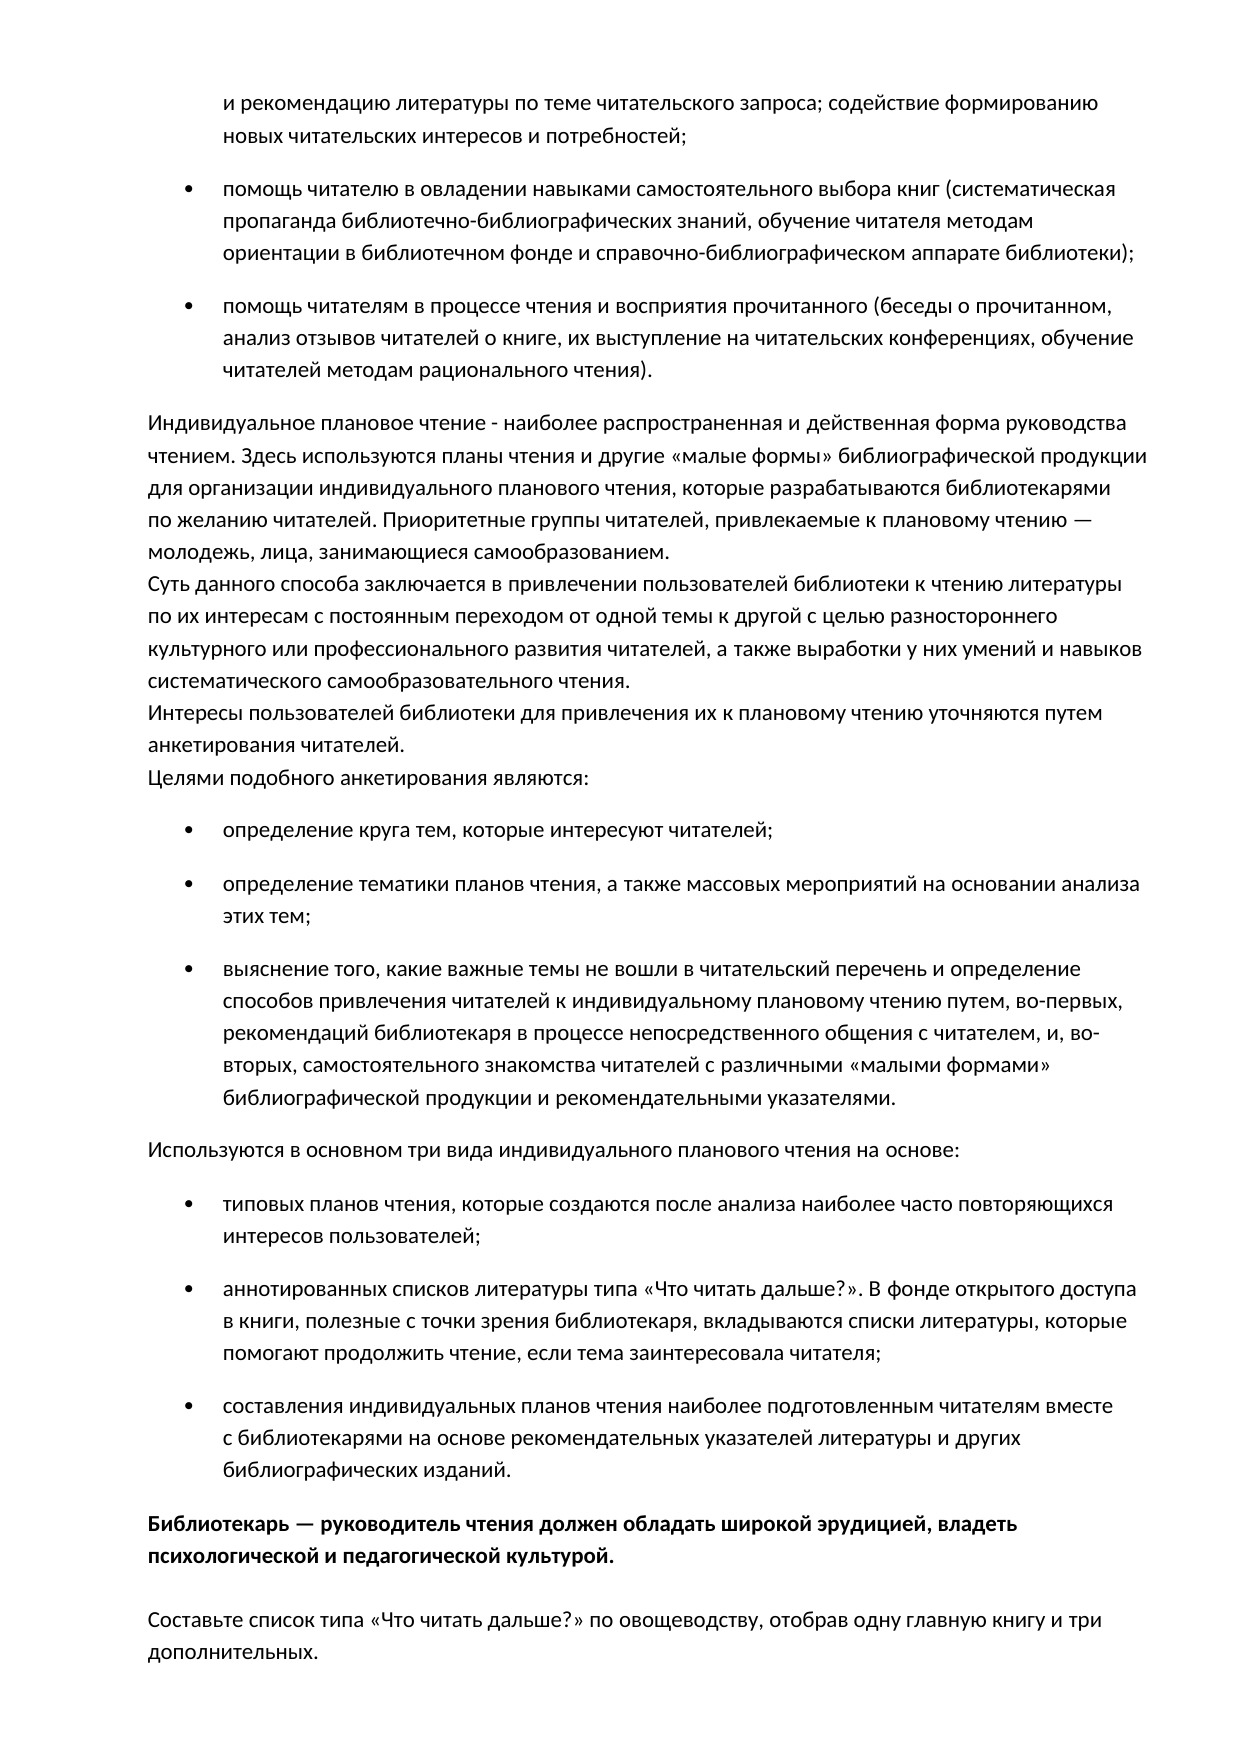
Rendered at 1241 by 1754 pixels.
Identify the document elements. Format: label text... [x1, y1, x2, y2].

list аннотированных списков литературы типа «Что читать дальше?». В фонде открытого доступа в книги, полезные с точки зрения библиотекаря, вкладываются списки литературы, которые помогают продолжить чтение, если тема заинтересовала читателя; [185, 1274, 1152, 1366]
list определение тематики планов чтения, а также массовых мероприятий на основании анализа этих тем; [185, 869, 1152, 929]
text Библиотекарь — руководитель чтения должен обладать широкой эрудицией, владеть психологической и педагогической культурой. Составьте список типа «Что читать дальше?» по овощеводству, отобрав одну главную книгу и три дополнительных. [148, 1509, 1152, 1665]
text Используются в основном три вида индивидуального планового чтения на основе: [148, 1136, 1152, 1164]
list помощь читателям в процессе чтения и восприятия прочитанного (беседы о прочитанном, анализ отзывов читателей о книге, их выступление на читательских конференциях, обучение читателей методам рационального чтения). [185, 291, 1152, 383]
list помощь читателю в овладении навыками самостоятельного выбора книг (систематическая пропаганда библиотечно-библиографических знаний, обучение читателя методам ориентации в библиотечном фонде и справочно-библиографическом аппарате библиотеки); [185, 174, 1152, 266]
list типовых планов чтения, которые создаются после анализа наиболее часто повторяющихся интересов пользователей; [185, 1189, 1152, 1249]
list определение круга тем, которые интересуют читателей; [185, 816, 1152, 844]
list составления индивидуальных планов чтения наиболее подготовленным читателям вместе с библиотекарями на основе рекомендательных указателей литературы и других библиографических изданий. [185, 1391, 1152, 1484]
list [185, 88, 1152, 149]
list выяснение того, какие важные темы не вошли в читательский перечень и определение способов привлечения читателей к индивидуальному плановому чтению путем, во-первых, рекомендаций библиотекаря в процессе непосредственного общения с читателем, и, во-вторых, самостоятельного знакомства читателей с различными «малыми формами» библиографической продукции и рекомендательными указателями. [185, 954, 1152, 1111]
text Индивидуальное плановое чтение - наиболее распространенная и действенная форма руководства чтением. Здесь используются планы чтения и другие «малые формы» библиографической продукции для организации индивидуального планового чтения, которые разрабатываются библиотекарями по желанию читателей. Приоритетные группы читателей, привлекаемые к плановому чтению — молодежь, лица, занимающиеся самообразованием. Суть данного способа заключается в привлечении пользователей библиотеки к чтению литературы по их интересам с постоянным переходом от одной темы к другой с целью разностороннего культурного или профессионального развития читателей, а также выработки у них умений и навыков систематического самообразовательного чтения. Интересы пользователей библиотеки для привлечения их к плановому чтению уточняются путем анкетирования читателей. Целями подобного анкетирования являются: [148, 408, 1152, 791]
